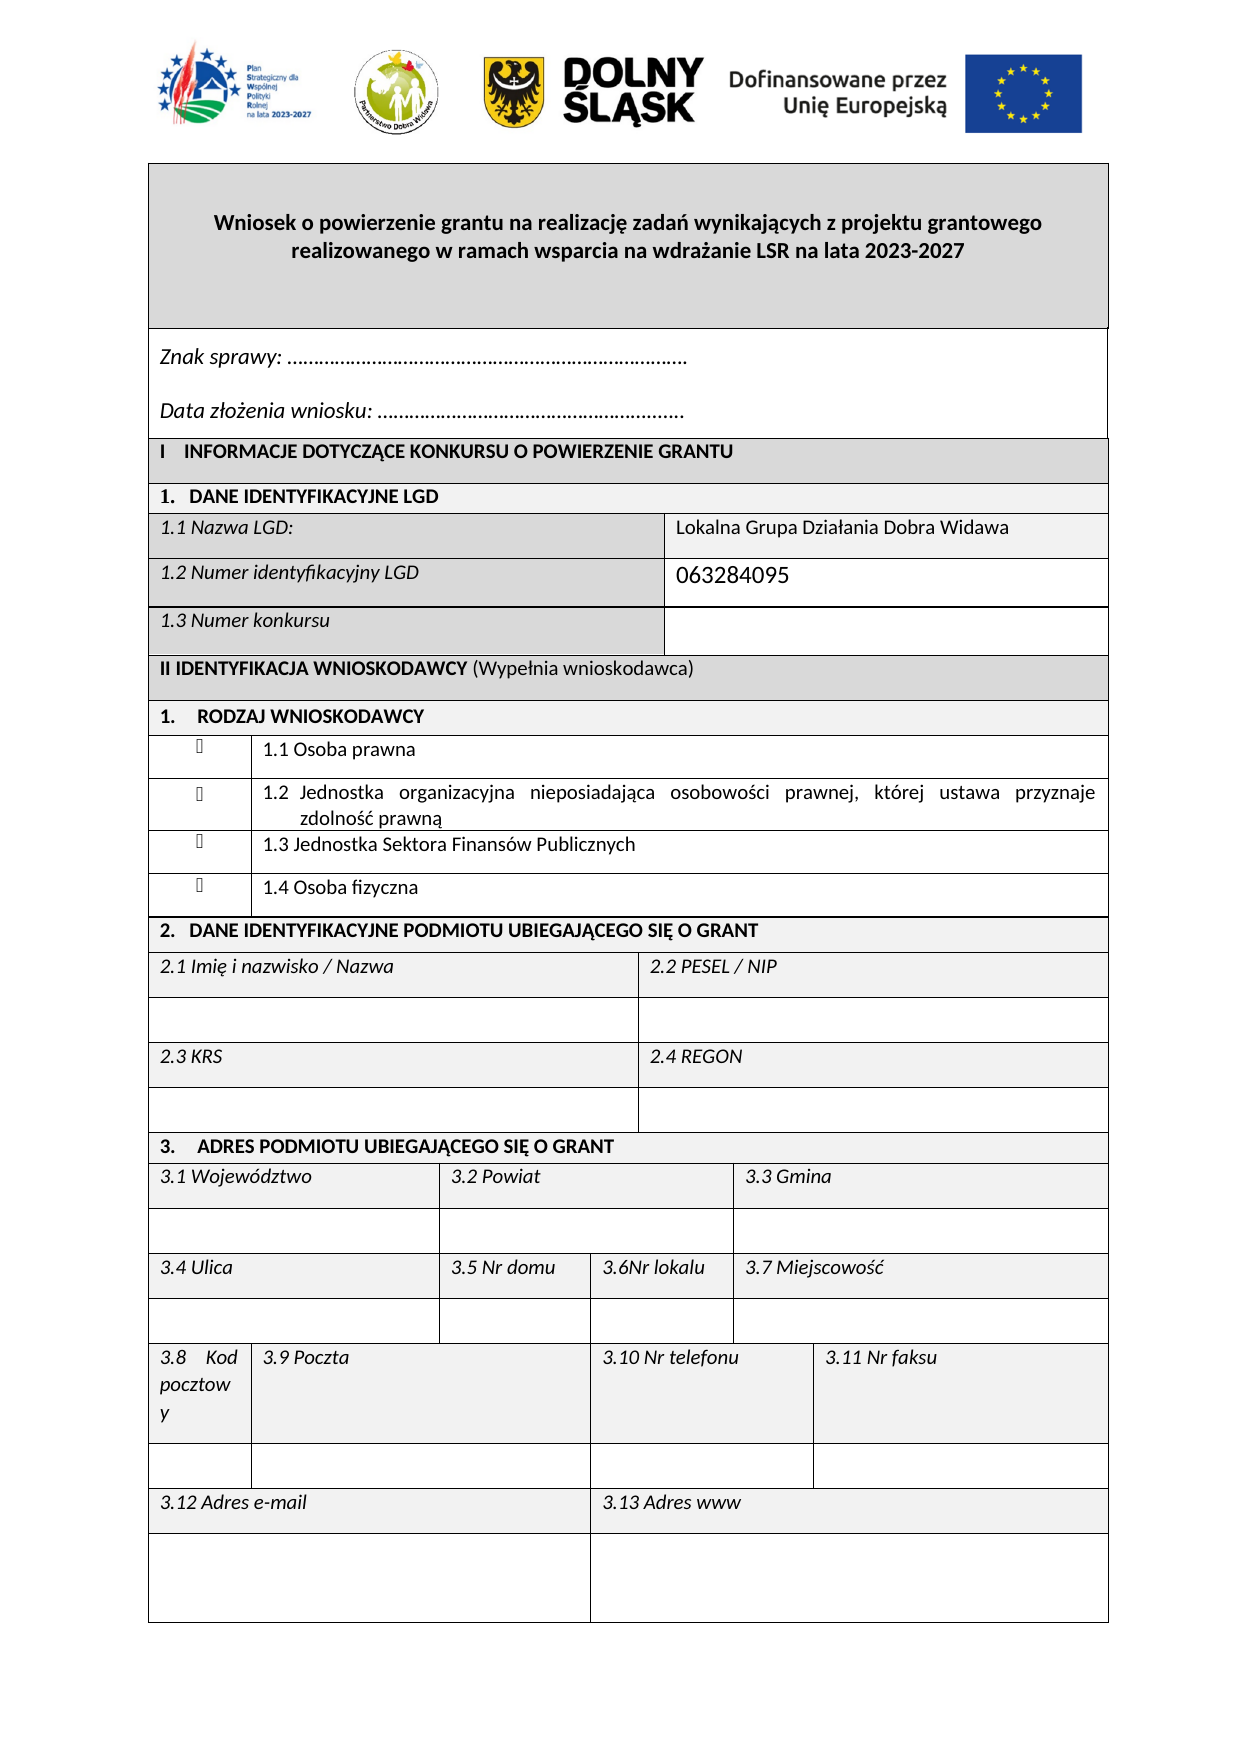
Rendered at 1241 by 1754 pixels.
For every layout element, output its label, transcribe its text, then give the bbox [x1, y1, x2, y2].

table_cell DANE IDENTYFIKACYJNE PODMIOTU UBIEGAJĄCEGO SIĘ O GRANT [149, 918, 1108, 952]
table_cell [665, 608, 1108, 654]
table_cell [149, 1209, 439, 1253]
table_cell [639, 1088, 1108, 1132]
table_cell [734, 1299, 1108, 1343]
table_cell [149, 779, 251, 830]
table_cell 3.9 Poczta [252, 1344, 590, 1443]
table_cell 2.3 KRS [149, 1043, 638, 1087]
table_cell 3.7 Miejscowość [734, 1254, 1108, 1298]
table_cell [734, 1209, 1108, 1253]
table_cell [149, 1444, 251, 1488]
table_cell 1.1 Nazwa LGD: [149, 514, 664, 558]
table_cell 3.5 Nr domu [440, 1254, 590, 1298]
table_cell 2.4 REGON [639, 1043, 1108, 1087]
table_cell 3.1 Województwo [149, 1164, 439, 1208]
table_cell [814, 1444, 1108, 1488]
table_cell 1.3 Jednostka Sektora Finansów Publicznych [252, 831, 1108, 873]
table_cell [149, 1534, 590, 1622]
table_cell [591, 1299, 733, 1343]
table_cell [591, 1444, 813, 1488]
table_cell 3.12 Adres e-mail [149, 1489, 590, 1533]
table_cell 3.2 Powiat [440, 1164, 733, 1208]
table_cell [591, 1534, 1108, 1622]
table_cell RODZAJ WNIOSKODAWCY [149, 701, 1108, 735]
table_cell [149, 874, 251, 916]
table_cell 1.2 Numer identyfikacyjny LGD [149, 559, 664, 606]
table_cell 3.4 Ulica [149, 1254, 439, 1298]
table_cell [440, 1209, 733, 1253]
table_cell 3.3 Gmina [734, 1164, 1108, 1208]
table_cell [149, 998, 638, 1042]
table_cell [149, 736, 251, 778]
table_cell [149, 1088, 638, 1132]
table_cell Jednostka organizacyjna nieposiadająca osobowości prawnej, której ustawa przyznaje zdolność prawną [252, 779, 1108, 830]
table_cell 2.1 Imię i nazwisko / Nazwa [149, 953, 638, 997]
table_cell 3.13 Adres www [591, 1489, 1108, 1533]
table_cell [149, 1299, 439, 1343]
table_cell 2.2 PESEL / NIP [639, 953, 1108, 997]
table_cell 063284095 [665, 559, 1108, 606]
table_cell 3.11 Nr faksu [814, 1344, 1108, 1443]
table_cell Znak sprawy: …………………………………………………………………. Data złożenia wniosku: ……………………………………………..….. [149, 329, 1107, 437]
table_cell 1.3 Numer konkursu [149, 608, 664, 654]
table_cell DANE IDENTYFIKACYJNE LGD [149, 484, 1108, 513]
picture [147, 29, 1093, 135]
table_cell I INFORMACJE DOTYCZĄCE KONKURSU O POWIERZENIE GRANTU [149, 439, 1108, 483]
table_cell [252, 1444, 590, 1488]
table_cell 3.10 Nr telefonu [591, 1344, 813, 1443]
table_cell 3.6Nr lokalu [591, 1254, 733, 1298]
table_header Wniosek o powierzenie grantu na realizację zadań wynikających z projektu grantowego realizowanego w ramach wsparcia na wdrażanie LSR na lata 2023-2027 [149, 164, 1108, 328]
table_cell II IDENTYFIKACJA WNIOSKODAWCY (Wypełnia wnioskodawca) [149, 656, 1108, 700]
table_cell 1.4 Osoba fizyczna [252, 874, 1108, 916]
table_cell 3.8 Kod pocztowy [149, 1344, 251, 1443]
table_cell 1.1 Osoba prawna [252, 736, 1108, 778]
table_cell [639, 998, 1108, 1042]
table_cell [440, 1299, 590, 1343]
table_cell [149, 831, 251, 873]
table_cell ADRES PODMIOTU UBIEGAJĄCEGO SIĘ O GRANT [149, 1133, 1108, 1163]
table_cell Lokalna Grupa Działania Dobra Widawa [665, 514, 1108, 558]
